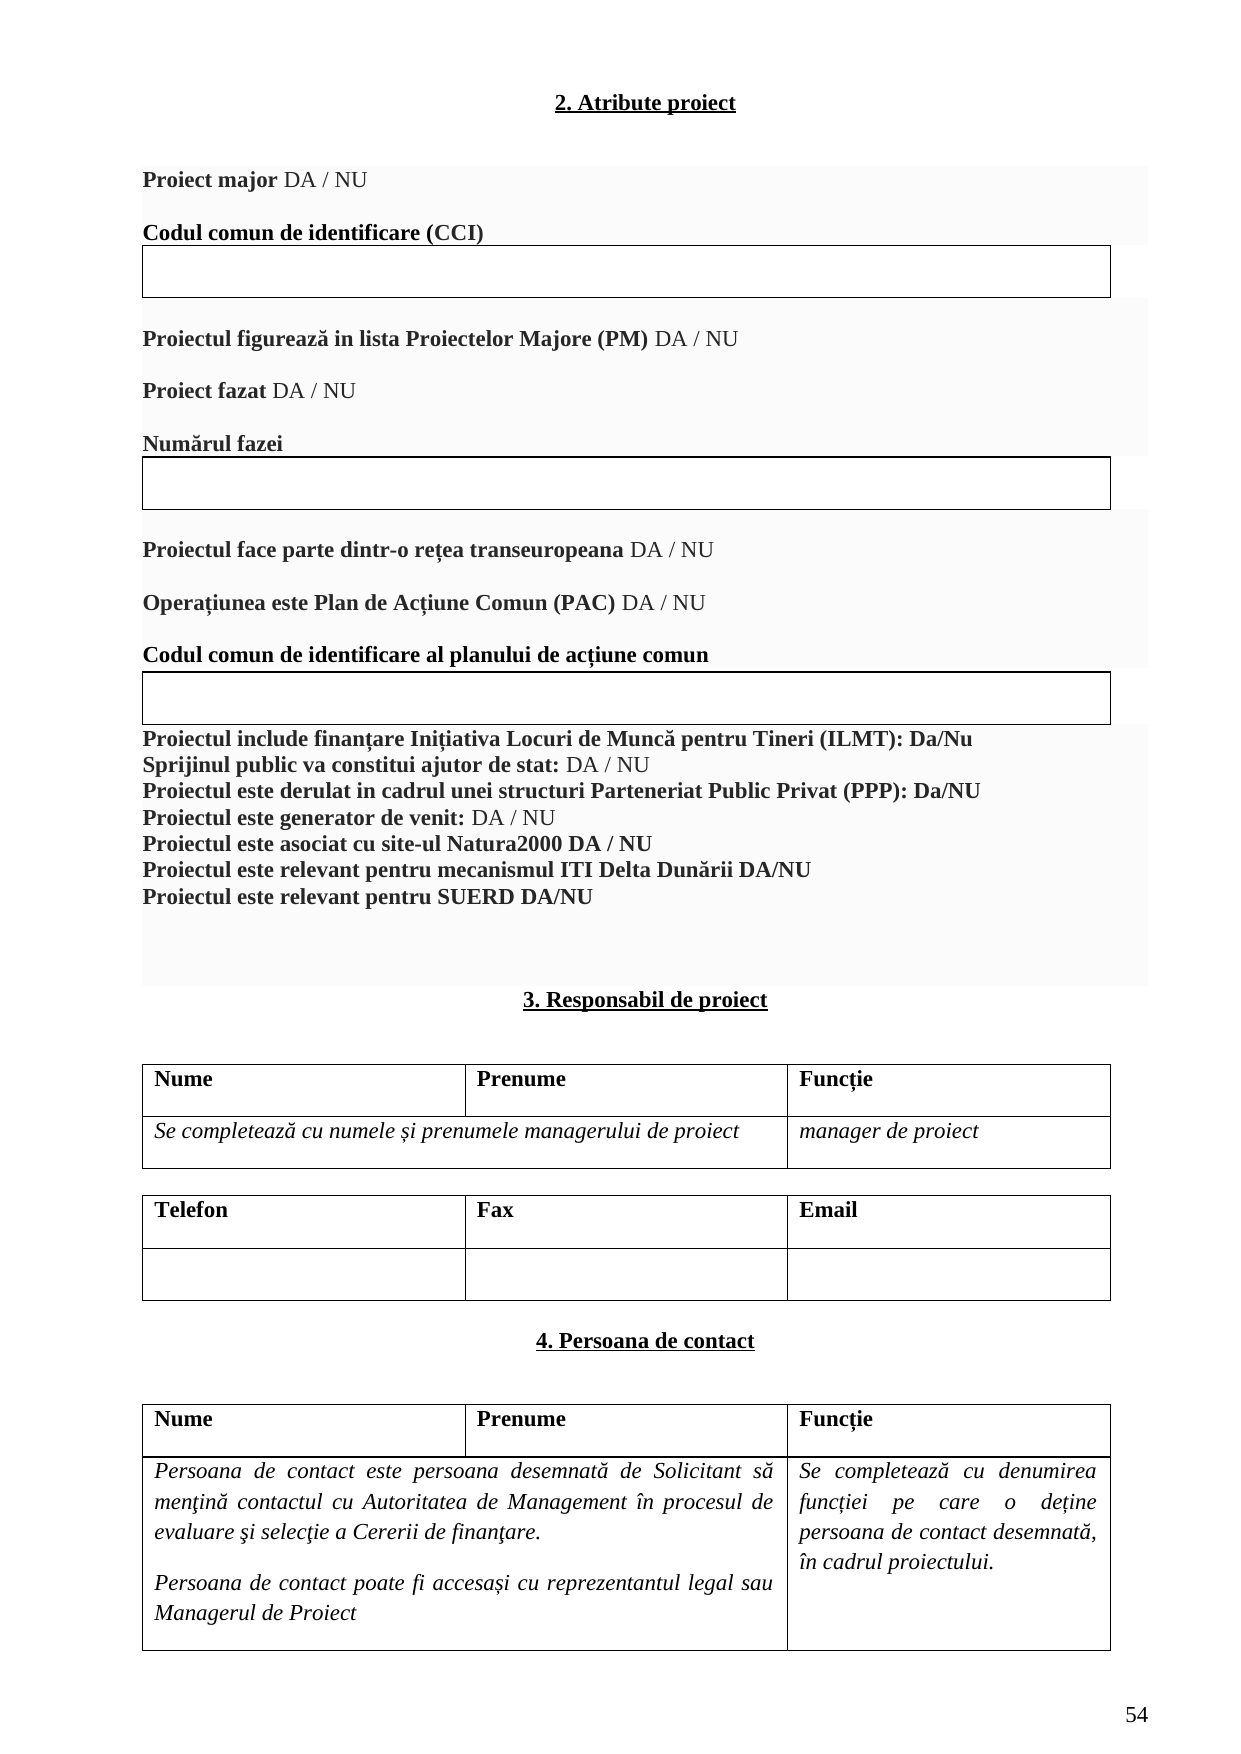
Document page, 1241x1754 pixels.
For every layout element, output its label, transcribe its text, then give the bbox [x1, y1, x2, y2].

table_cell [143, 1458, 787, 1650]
text 4. Persoana de contact [142, 1327, 1148, 1353]
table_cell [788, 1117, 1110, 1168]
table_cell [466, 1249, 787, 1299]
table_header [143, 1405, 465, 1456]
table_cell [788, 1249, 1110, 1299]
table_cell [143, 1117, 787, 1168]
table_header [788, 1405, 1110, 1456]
text Proiectul este derulat in cadrul unei structuri Parteneriat Public Privat (PPP): Da/NU [142, 777, 1148, 804]
text Proiectul este generator de venit: DA / NU [142, 804, 1148, 830]
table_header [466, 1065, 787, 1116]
text Proiect major DA / NU [142, 166, 1148, 192]
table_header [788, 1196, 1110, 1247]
text Proiectul este relevant pentru mecanismul ITI Delta Dunării DA/NU [142, 856, 1148, 883]
text Proiectul este asociat cu site-ul Natura2000 DA / NU [142, 830, 1148, 856]
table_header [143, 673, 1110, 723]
text Proiectul figurează in lista Proiectelor Majore (PM) DA / NU [142, 324, 1148, 351]
text Sprijinul public va constitui ajutor de stat: DA / NU [142, 751, 1148, 777]
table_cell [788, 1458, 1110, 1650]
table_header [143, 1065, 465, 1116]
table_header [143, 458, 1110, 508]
text Proiect fazat DA / NU [142, 377, 1148, 404]
text Proiectul include finanțare Inițiativa Locuri de Muncă pentru Tineri (ILMT): Da/Nu [142, 724, 1148, 751]
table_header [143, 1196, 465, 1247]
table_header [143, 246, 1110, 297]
text Operațiunea este Plan de Acțiune Comun (PAC) DA / NU [142, 588, 1148, 615]
text Codul comun de identificare al planului de acțiune comun [142, 641, 1148, 668]
text 3. Responsabil de proiect [142, 986, 1148, 1013]
text 2. Atribute proiect [142, 89, 1148, 115]
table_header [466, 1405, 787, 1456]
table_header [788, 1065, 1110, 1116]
text Numărul fazei [142, 430, 1148, 456]
text Codul comun de identificare (CCI) [434, 219, 1148, 245]
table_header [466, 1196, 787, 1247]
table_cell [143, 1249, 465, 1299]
text Proiectul este relevant pentru SUERD DA/NU [142, 883, 1148, 909]
text Proiectul face parte dintr-o rețea transeuropeana DA / NU [142, 536, 1148, 562]
